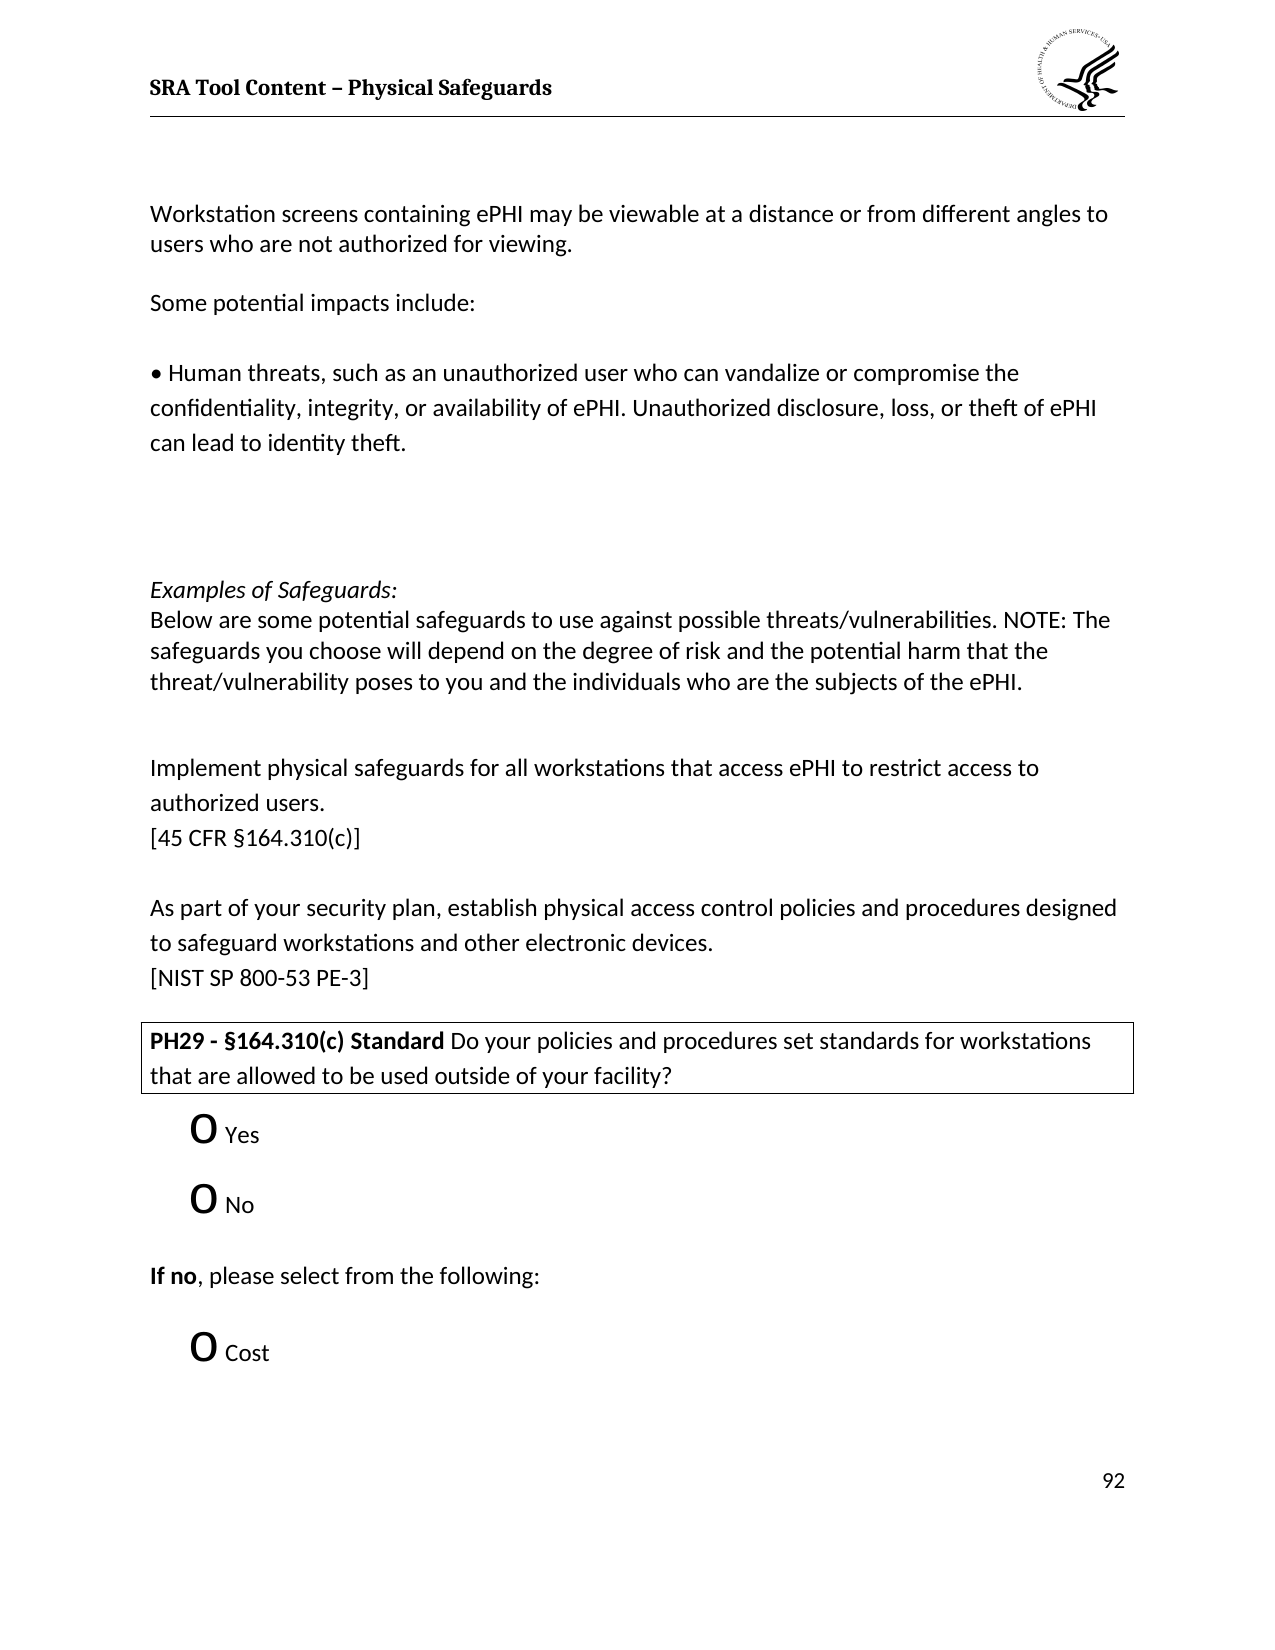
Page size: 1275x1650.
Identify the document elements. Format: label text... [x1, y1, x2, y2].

text If no, please select from the following: [150, 1260, 1125, 1291]
list Yes [187, 1098, 1125, 1160]
text Below are some potential safeguards to use against possible threats/vulnerabilities. NOTE: The safeguards you choose will depend on the degree of risk and the potential harm that the threat/vulnerability poses to you and the individuals who are the subjects of the ePHI. [150, 605, 1125, 696]
text Examples of Safeguards: [150, 574, 1125, 605]
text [150, 198, 1125, 287]
text Some potential impacts include: • Human threats, such as an unauthorized user who can vandalize or compromise the confidentiality, integrity, or availability of ePHI. Unauthorized disclosure, loss, or theft of ePHI can lead to identity theft. [150, 287, 1125, 457]
text Implement physical safeguards for all workstations that access ePHI to restrict access to authorized users. [45 CFR §164.310(c)] As part of your security plan, establish physical access control policies and procedures designed to safeguard workstations and other electronic devices. [NIST SP 800-53 PE-3] [150, 752, 1125, 993]
list No [187, 1169, 1125, 1230]
subtitle PH29 - §164.310(c) Standard Do your policies and procedures set standards for workstations that are allowed to be used outside of your facility? [142, 1023, 1133, 1093]
picture [1037, 29, 1119, 111]
list Cost [187, 1316, 1125, 1377]
